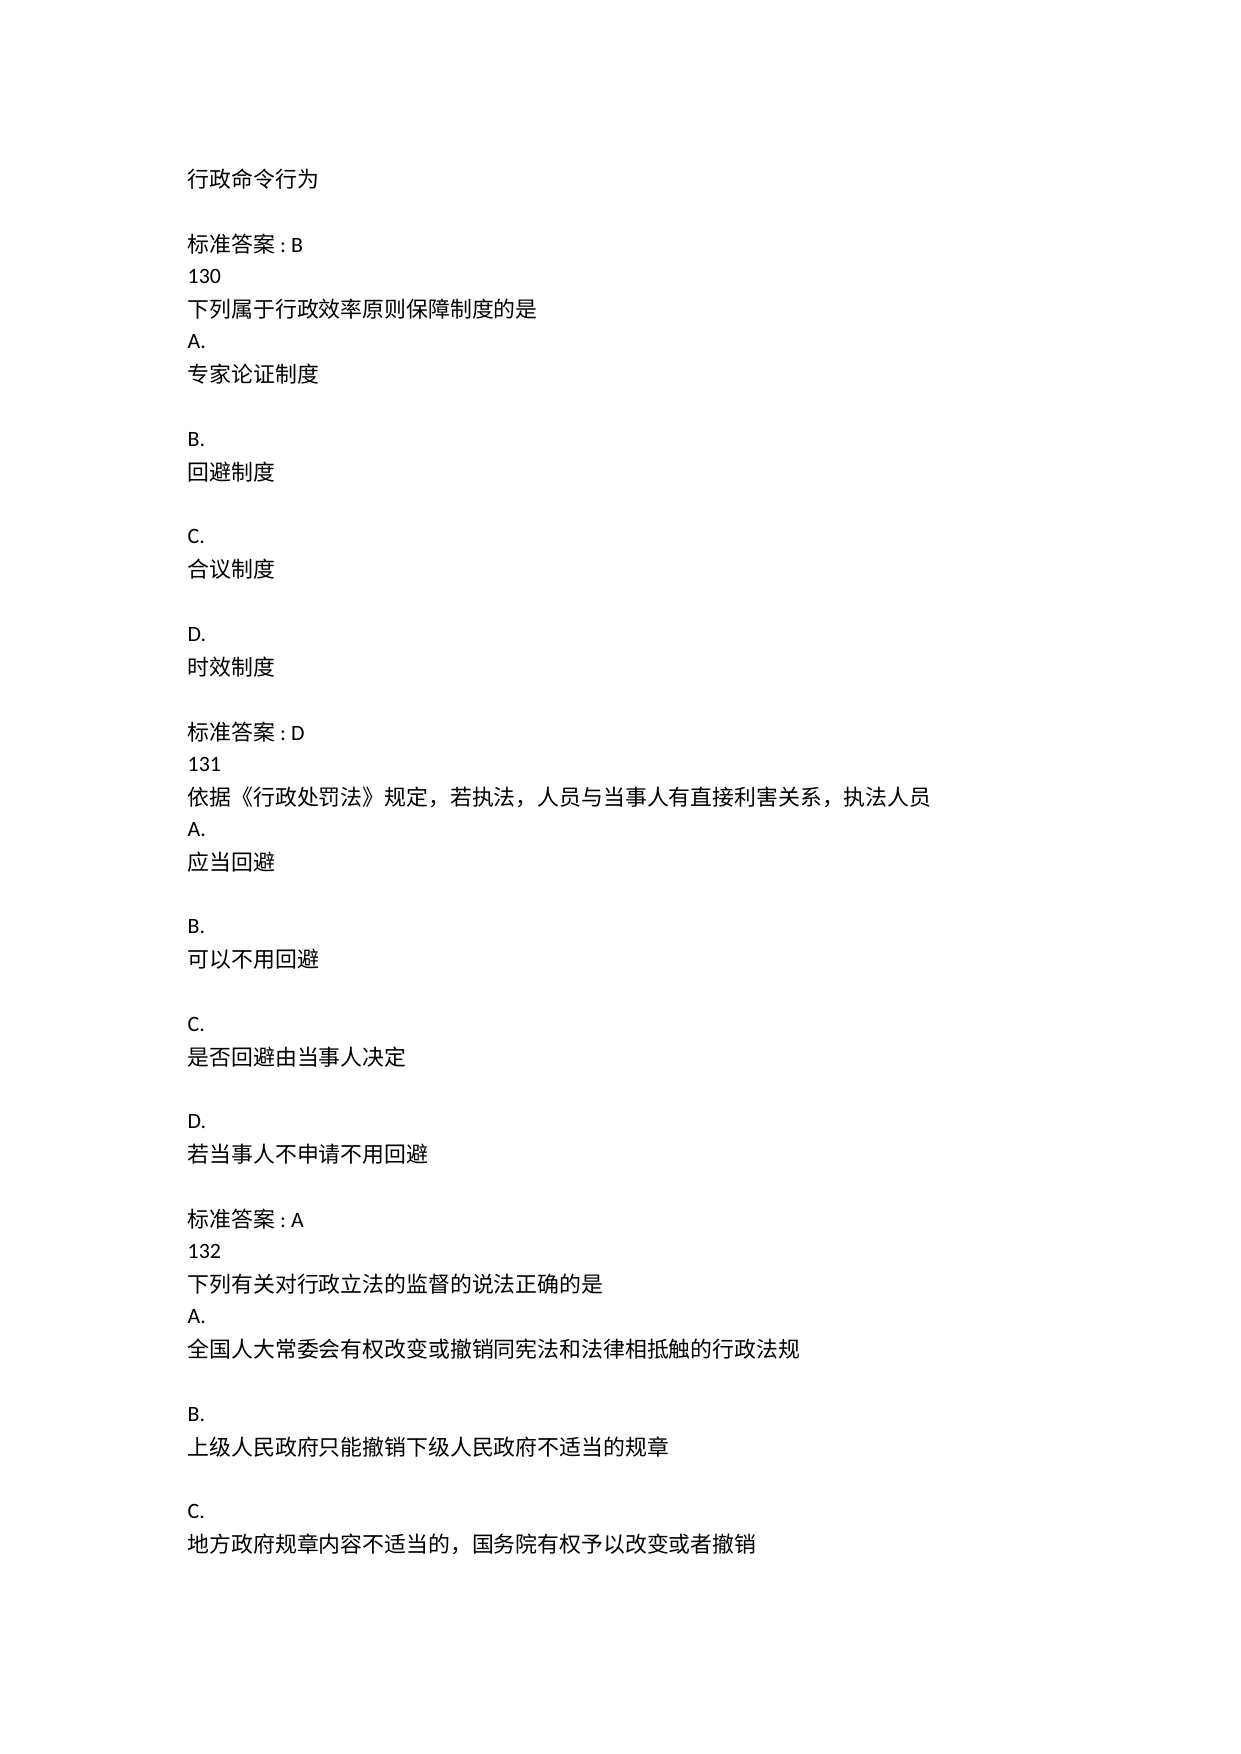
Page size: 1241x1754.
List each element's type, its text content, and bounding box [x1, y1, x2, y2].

text 标准答案 : D [187, 714, 1053, 747]
text 回避制度 [187, 454, 1053, 487]
text 专家论证制度 [187, 357, 1053, 389]
text A. [187, 812, 1053, 844]
text 全国人大常委会有权改变或撤销同宪法和法律相抵触的行政法规 [187, 1332, 1053, 1364]
text A. [187, 324, 1053, 357]
text 131 [187, 747, 1053, 779]
text 130 [187, 259, 1053, 292]
text C. [187, 1494, 1053, 1527]
text B. [187, 1397, 1053, 1429]
text 行政命令行为 [187, 162, 1053, 194]
text A. [187, 1299, 1053, 1332]
text D. [187, 1104, 1053, 1137]
text B. [187, 909, 1053, 942]
text 可以不用回避 [187, 942, 1053, 974]
text 地方政府规章内容不适当的，国务院有权予以改变或者撤销 [187, 1527, 1053, 1559]
text 若当事人不申请不用回避 [187, 1137, 1053, 1169]
text B. [187, 422, 1053, 454]
text 是否回避由当事人决定 [187, 1039, 1053, 1072]
text 下列属于行政效率原则保障制度的是 [187, 292, 1053, 324]
text 上级人民政府只能撤销下级人民政府不适当的规章 [187, 1429, 1053, 1462]
text 下列有关对行政立法的监督的说法正确的是 [187, 1267, 1053, 1299]
text 132 [187, 1234, 1053, 1267]
text C. [187, 519, 1053, 552]
text 时效制度 [187, 649, 1053, 682]
text C. [187, 1007, 1053, 1039]
text 合议制度 [187, 552, 1053, 584]
text 标准答案 : B [187, 227, 1053, 259]
text 标准答案 : A [187, 1202, 1053, 1234]
text 依据《行政处罚法》规定，若执法，人员与当事人有直接利害关系，执法人员 [187, 779, 1053, 812]
text D. [187, 617, 1053, 649]
text 应当回避 [187, 844, 1053, 877]
